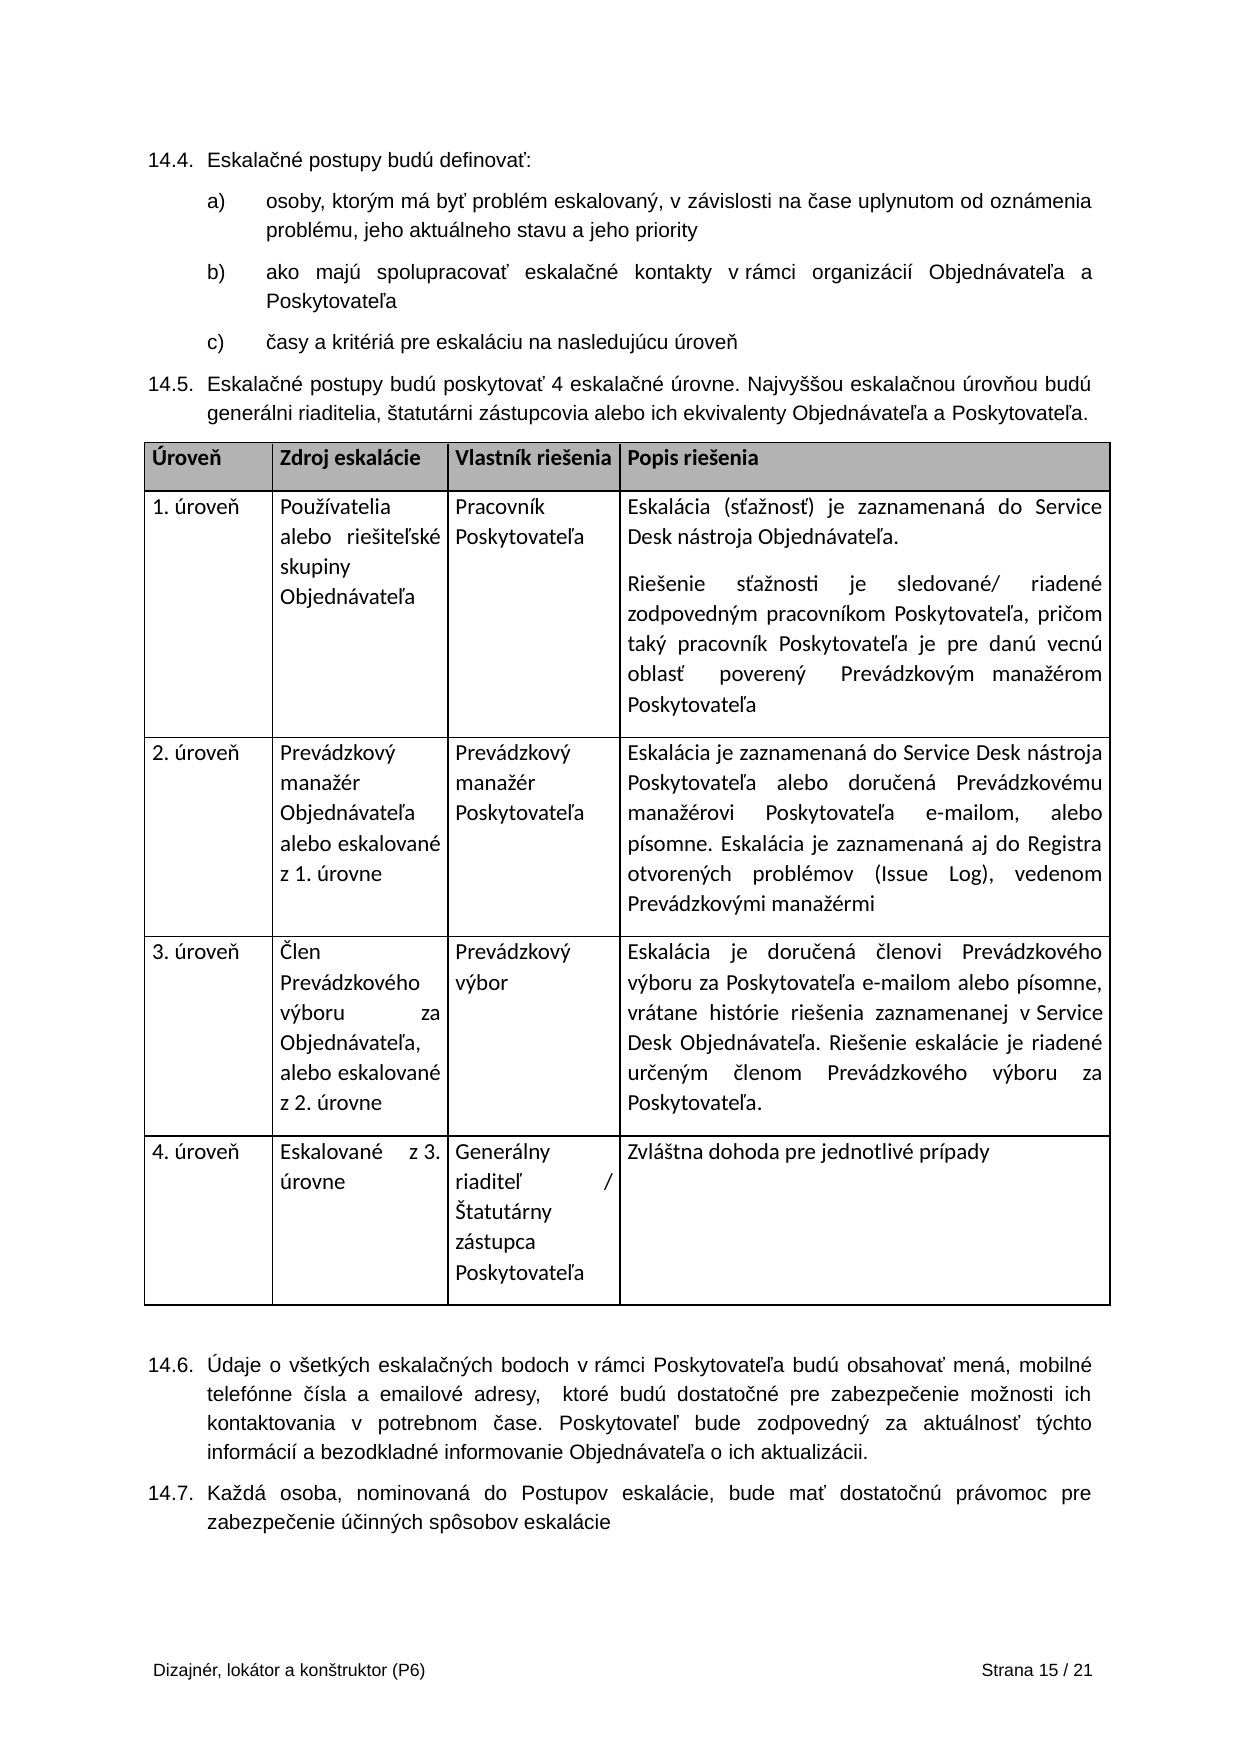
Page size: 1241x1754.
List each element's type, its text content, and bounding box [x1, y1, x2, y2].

table_cell Generálny riaditeľ / Štatutárny zástupca Poskytovateľa [449, 1137, 619, 1304]
table_header Vlastník riešenia [449, 443, 620, 490]
table_header Úroveň [145, 443, 272, 490]
table_cell Prevádzkový manažér Poskytovateľa [449, 738, 619, 936]
table_cell 4. úroveň [145, 1137, 272, 1304]
text ako majú spolupracovať eskalačné kontakty v rámci organizácií Objednávateľa a Poskytovateľa [207, 259, 1092, 312]
table_header Popis riešenia [621, 443, 1109, 490]
table_cell Eskalácia je doručená členovi Prevádzkového výboru za Poskytovateľa e-mailom alebo písomne, vrátane histórie riešenia zaznamenanej v Service Desk Objednávateľa. Riešenie eskalácie je riadené určeným členom Prevádzkového výboru za Poskytovateľa. [621, 937, 1109, 1135]
table_cell 1. úroveň [145, 492, 272, 736]
table_cell Zvláštna dohoda pre jednotlivé prípady [621, 1137, 1109, 1304]
table_cell Pracovník Poskytovateľa [449, 492, 619, 736]
text Eskalačné postupy budú poskytovať 4 eskalačné úrovne. Najvyššou eskalačnou úrovňou budú generálni riaditelia, štatutárni zástupcovia alebo ich ekvivalenty Objednávateľa a Poskytovateľa. [148, 371, 1092, 424]
table_header Zdroj eskalácie [273, 443, 448, 490]
text časy a kritériá pre eskaláciu na nasledujúcu úroveň [207, 330, 1092, 354]
text osoby, ktorým má byť problém eskalovaný, v závislosti na čase uplynutom od oznámenia problému, jeho aktuálneho stavu a jeho priority [207, 189, 1092, 242]
table_cell Prevádzkový výbor [449, 937, 619, 1135]
table_cell 2. úroveň [145, 738, 272, 936]
table_cell Prevádzkový manažér Objednávateľa alebo eskalované z 1. úrovne [273, 738, 447, 936]
table_cell Eskalované z 3. úrovne [273, 1137, 447, 1304]
table_cell Používatelia alebo riešiteľské skupiny Objednávateľa [273, 492, 447, 736]
text Eskalačné postupy budú definovať: [148, 148, 1092, 172]
table_cell Eskalácia (sťažnosť) je zaznamenaná do Service Desk nástroja Objednávateľa. Riešenie sťažnosti je sledované/ riadené zodpovedným pracovníkom Poskytovateľa, pričom taký pracovník Poskytovateľa je pre danú vecnú oblasť poverený Prevádzkovým manažérom Poskytovateľa [621, 492, 1109, 736]
text Každá osoba, nominovaná do Postupov eskalácie, bude mať dostatočnú právomoc pre zabezpečenie účinných spôsobov eskalácie [148, 1481, 1092, 1534]
table_cell Člen Prevádzkového výboru za Objednávateľa, alebo eskalované z 2. úrovne [273, 937, 447, 1135]
table_cell Eskalácia je zaznamenaná do Service Desk nástroja Poskytovateľa alebo doručená Prevádzkovému manažérovi Poskytovateľa e-mailom, alebo písomne. Eskalácia je zaznamenaná aj do Registra otvorených problémov (Issue Log), vedenom Prevádzkovými manažérmi [621, 738, 1109, 936]
table_cell 3. úroveň [145, 937, 272, 1135]
text Údaje o všetkých eskalačných bodoch v rámci Poskytovateľa budú obsahovať mená, mobilné telefónne čísla a emailové adresy, ktoré budú dostatočné pre zabezpečenie možnosti ich kontaktovania v potrebnom čase. Poskytovateľ bude zodpovedný za aktuálnosť týchto informácií a bezodkladné informovanie Objednávateľa o ich aktualizácii. [148, 1353, 1092, 1464]
